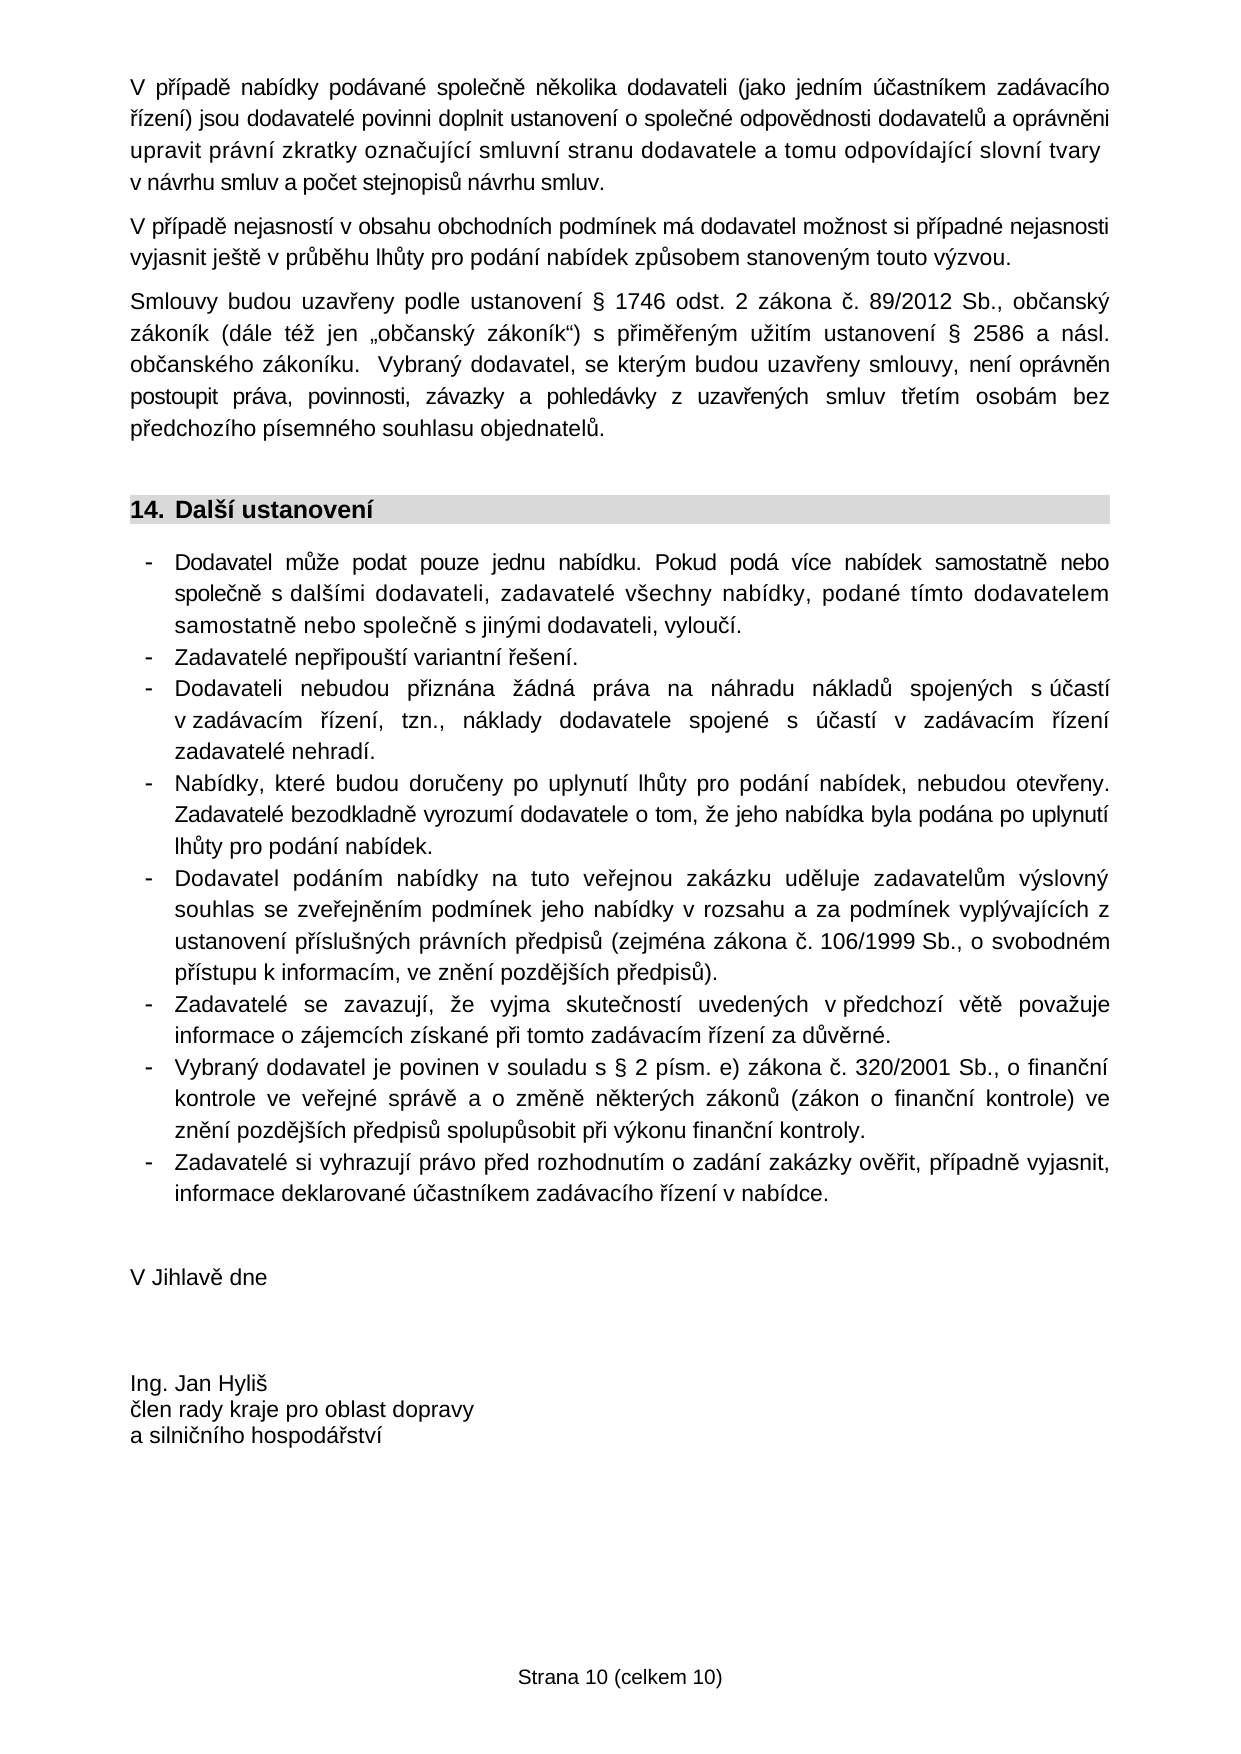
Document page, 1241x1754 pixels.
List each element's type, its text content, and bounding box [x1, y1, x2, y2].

list Zadavatelé se zavazují, že vyjma skutečností uvedených v předchozí větě považuje informace o zájemcích získané při tomto zadávacím řízení za důvěrné. [145, 991, 1110, 1049]
text člen rady kraje pro oblast dopravy [130, 1396, 1110, 1422]
list Dodavatel může podat pouze jednu nabídku. Pokud podá více nabídek samostatně nebo společně s dalšími dodavateli, zadavatelé všechny nabídky, podané tímto dodavatelem samostatně nebo společně s jinými dodavateli, vyloučí. [145, 549, 1110, 638]
subtitle Další ustanovení [130, 495, 1110, 524]
list Dodavateli nebudou přiznána žádná práva na náhradu nákladů spojených s účastí v zadávacím řízení, tzn., náklady dodavatele spojené s účastí v zadávacím řízení zadavatelé nehradí. [145, 675, 1110, 764]
text a silničního hospodářství [130, 1422, 1110, 1449]
text Smlouvy budou uzavřeny podle ustanovení § 1746 odst. 2 zákona č. 89/2012 Sb., občanský zákoník (dále též jen „občanský zákoník“) s přiměřeným užitím ustanovení § 2586 a násl. občanského zákoníku. Vybraný dodavatel, se kterým budou uzavřeny smlouvy, není oprávněn postoupit práva, povinnosti, závazky a pohledávky z uzavřených smluv třetím osobám bez předchozího písemného souhlasu objednatelů. [130, 288, 1110, 441]
list Zadavatelé si vyhrazují právo před rozhodnutím o zadání zakázky ověřit, případně vyjasnit, informace deklarované účastníkem zadávacího řízení v nabídce. [145, 1148, 1110, 1206]
text Ing. Jan Hyliš [130, 1370, 1110, 1396]
text V případě nabídky podávané společně několika dodavateli (jako jedním účastníkem zadávacího řízení) jsou dodavatelé povinni doplnit ustanovení o společné odpovědnosti dodavatelů a oprávněni upravit právní zkratky označující smluvní stranu dodavatele a tomu odpovídající slovní tvary v návrhu smluv a počet stejnopisů návrhu smluv. [130, 74, 1110, 195]
text V případě nejasností v obsahu obchodních podmínek má dodavatel možnost si případné nejasnosti vyjasnit ještě v průběhu lhůty pro podání nabídek způsobem stanoveným touto výzvou. [130, 213, 1110, 271]
list Zadavatelé nepřipouští variantní řešení. [145, 643, 1110, 670]
list Vybraný dodavatel je povinen v souladu s § 2 písm. e) zákona č. 320/2001 Sb., o finanční kontrole ve veřejné správě a o změně některých zákonů (zákon o finanční kontrole) ve znění pozdějších předpisů spolupůsobit při výkonu finanční kontroly. [145, 1054, 1110, 1143]
text V Jihlavě dne [130, 1264, 1110, 1291]
list Nabídky, které budou doručeny po uplynutí lhůty pro podání nabídek, nebudou otevřeny. Zadavatelé bezodkladně vyrozumí dodavatele o tom, že jeho nabídka byla podána po uplynutí lhůty pro podání nabídek. [145, 770, 1110, 859]
list Dodavatel podáním nabídky na tuto veřejnou zakázku uděluje zadavatelům výslovný souhlas se zveřejněním podmínek jeho nabídky v rozsahu a za podmínek vyplývajících z ustanovení příslušných právních předpisů (zejména zákona č. 106/1999 Sb., o svobodném přístupu k informacím, ve znění pozdějších předpisů). [145, 864, 1110, 986]
